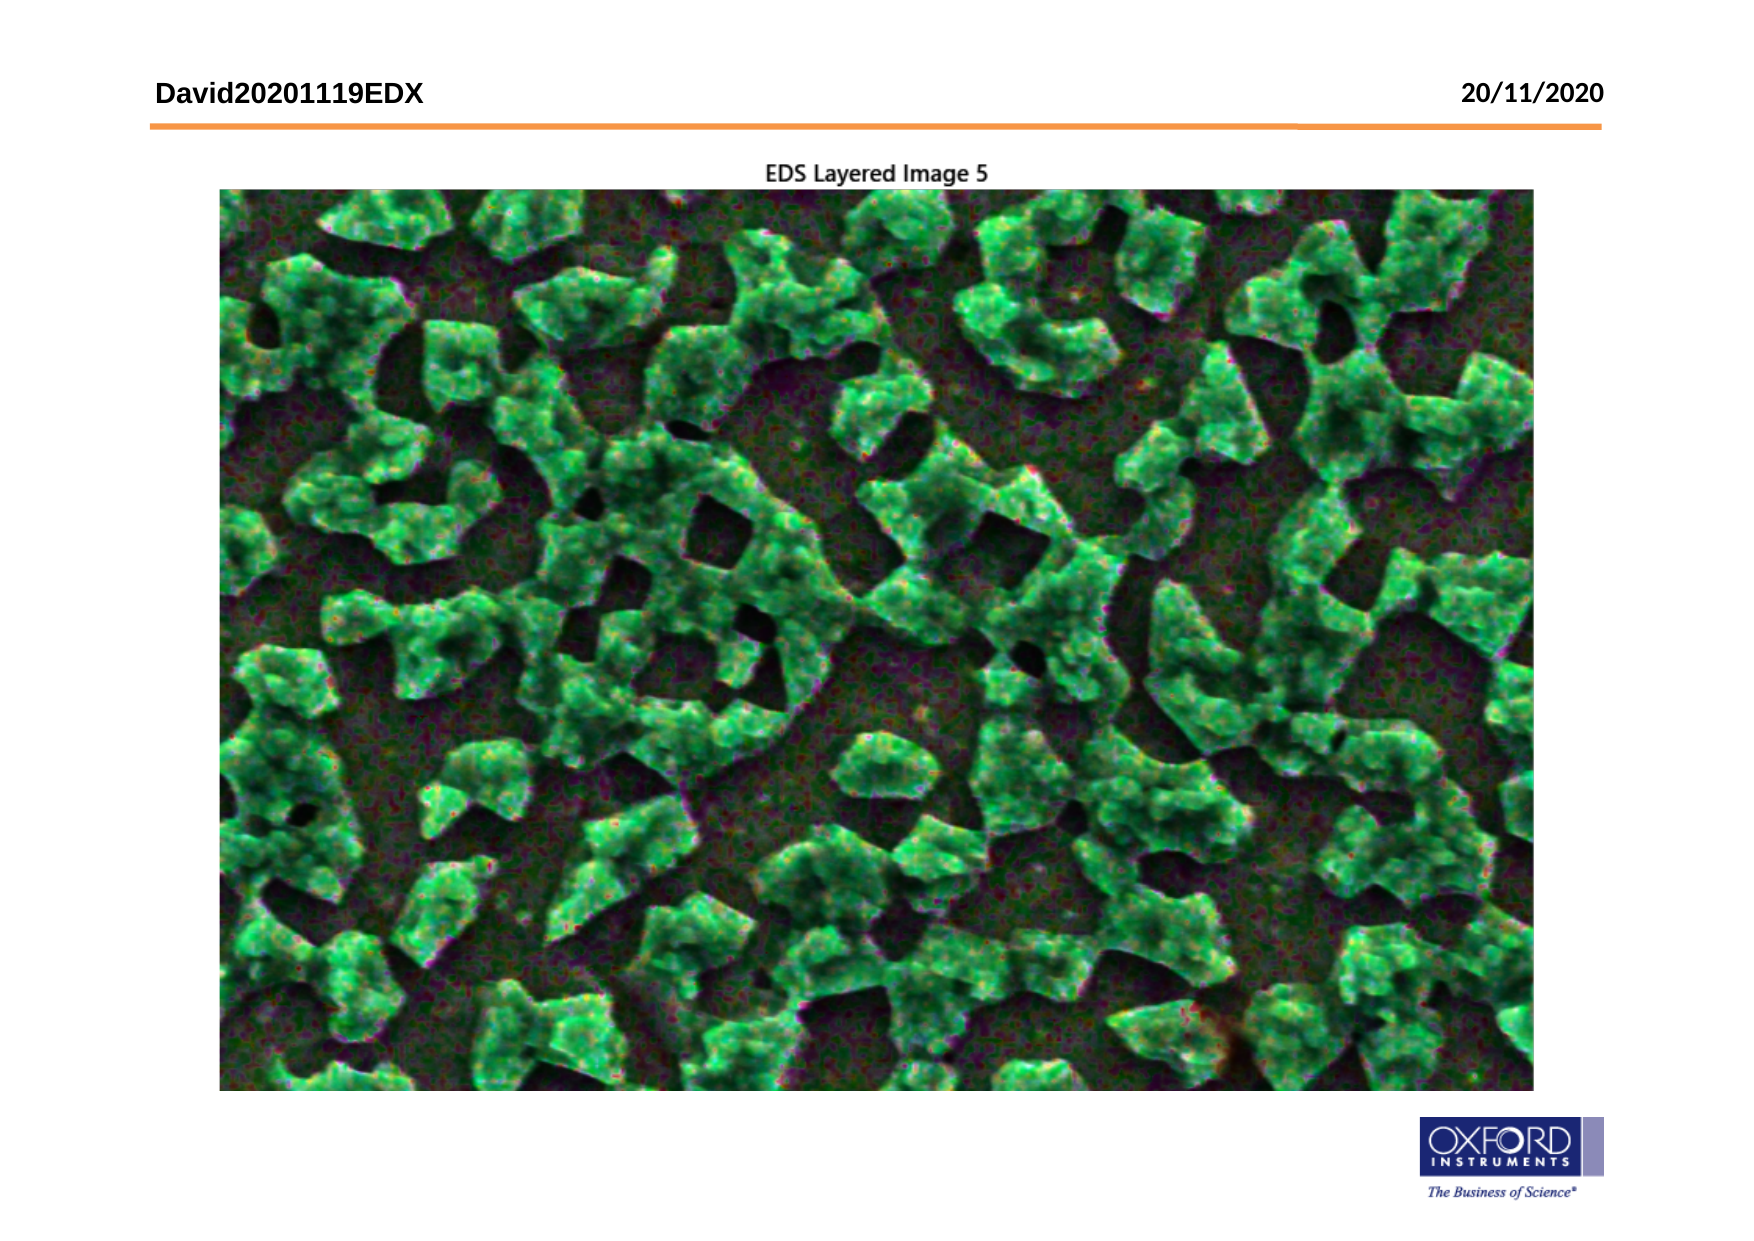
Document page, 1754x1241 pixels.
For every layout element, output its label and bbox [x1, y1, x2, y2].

picture [1419, 1117, 1604, 1202]
